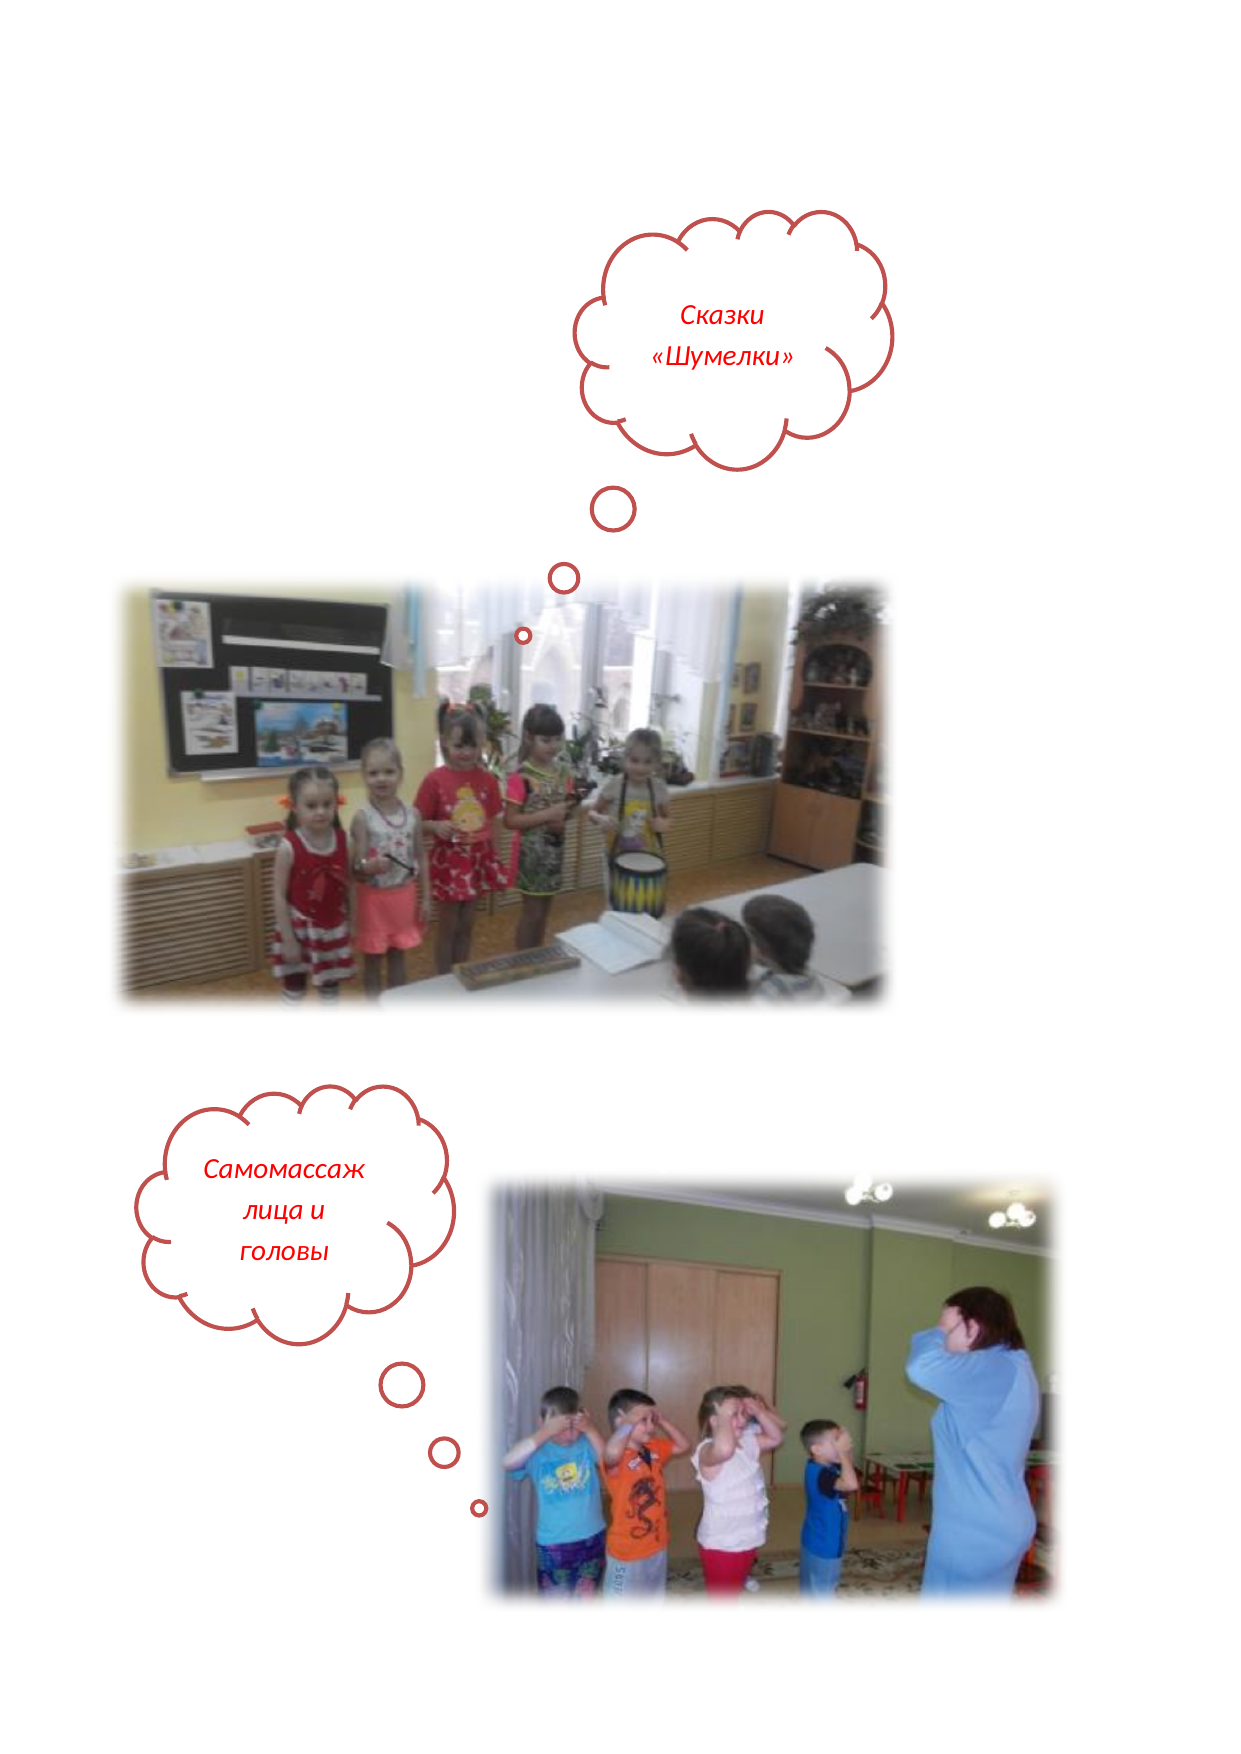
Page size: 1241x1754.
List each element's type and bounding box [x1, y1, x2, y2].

picture [505, 1198, 1039, 1584]
picture [135, 600, 870, 989]
